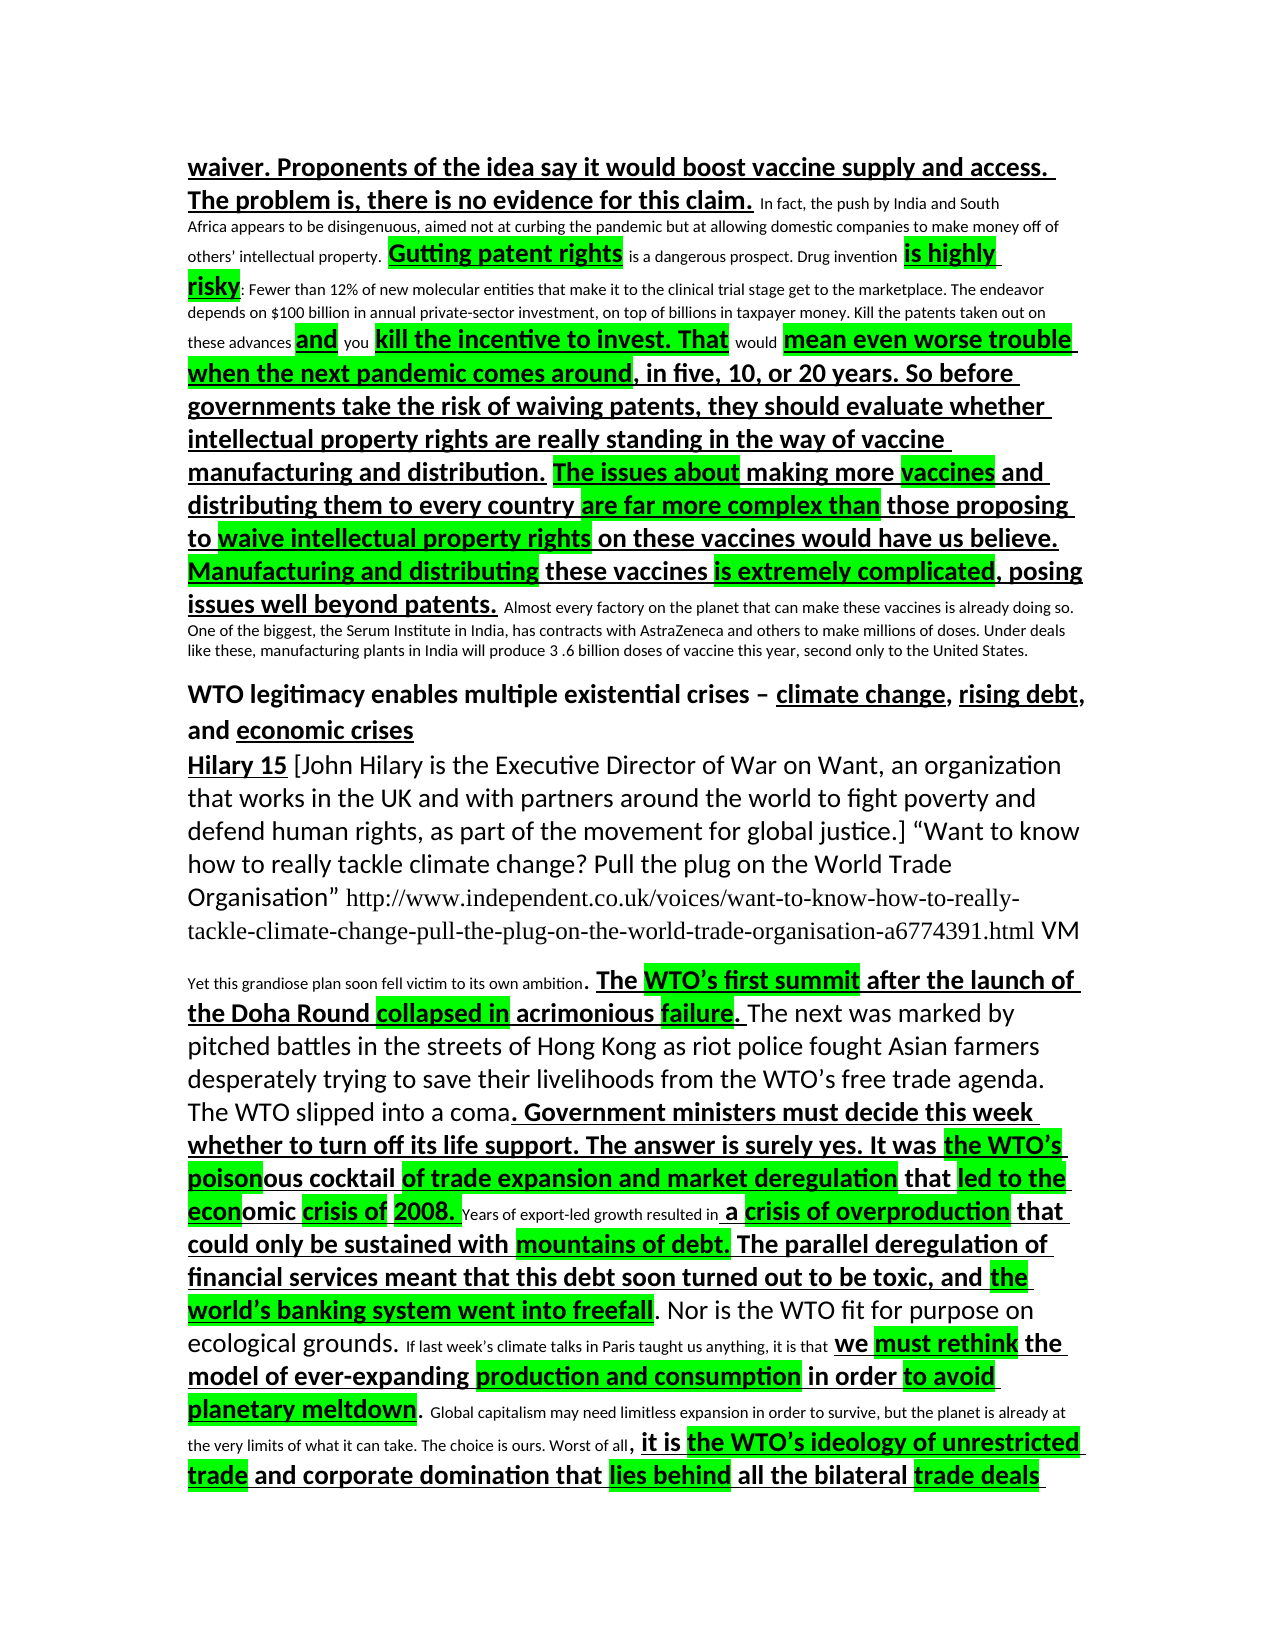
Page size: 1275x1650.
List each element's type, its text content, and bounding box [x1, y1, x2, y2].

subtitle WTO legitimacy enables multiple existential crises – climate change, rising debt, and economic crises [187, 677, 1087, 746]
text Hilary 15 [John Hilary is the Executive Director of War on Want, an organization that works in the UK and with partners around the world to fight poverty and defend human rights, as part of the movement for global justice.] “Want to know how to really tackle climate change? Pull the plug on the World Trade Organisation” http://www.independent.co.uk/voices/want-to-know-how-to-really-tackle-climate-change-pull-the-plug-on-the-world-trade-organisation-a6774391.html VM [187, 748, 1087, 947]
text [187, 150, 1087, 661]
